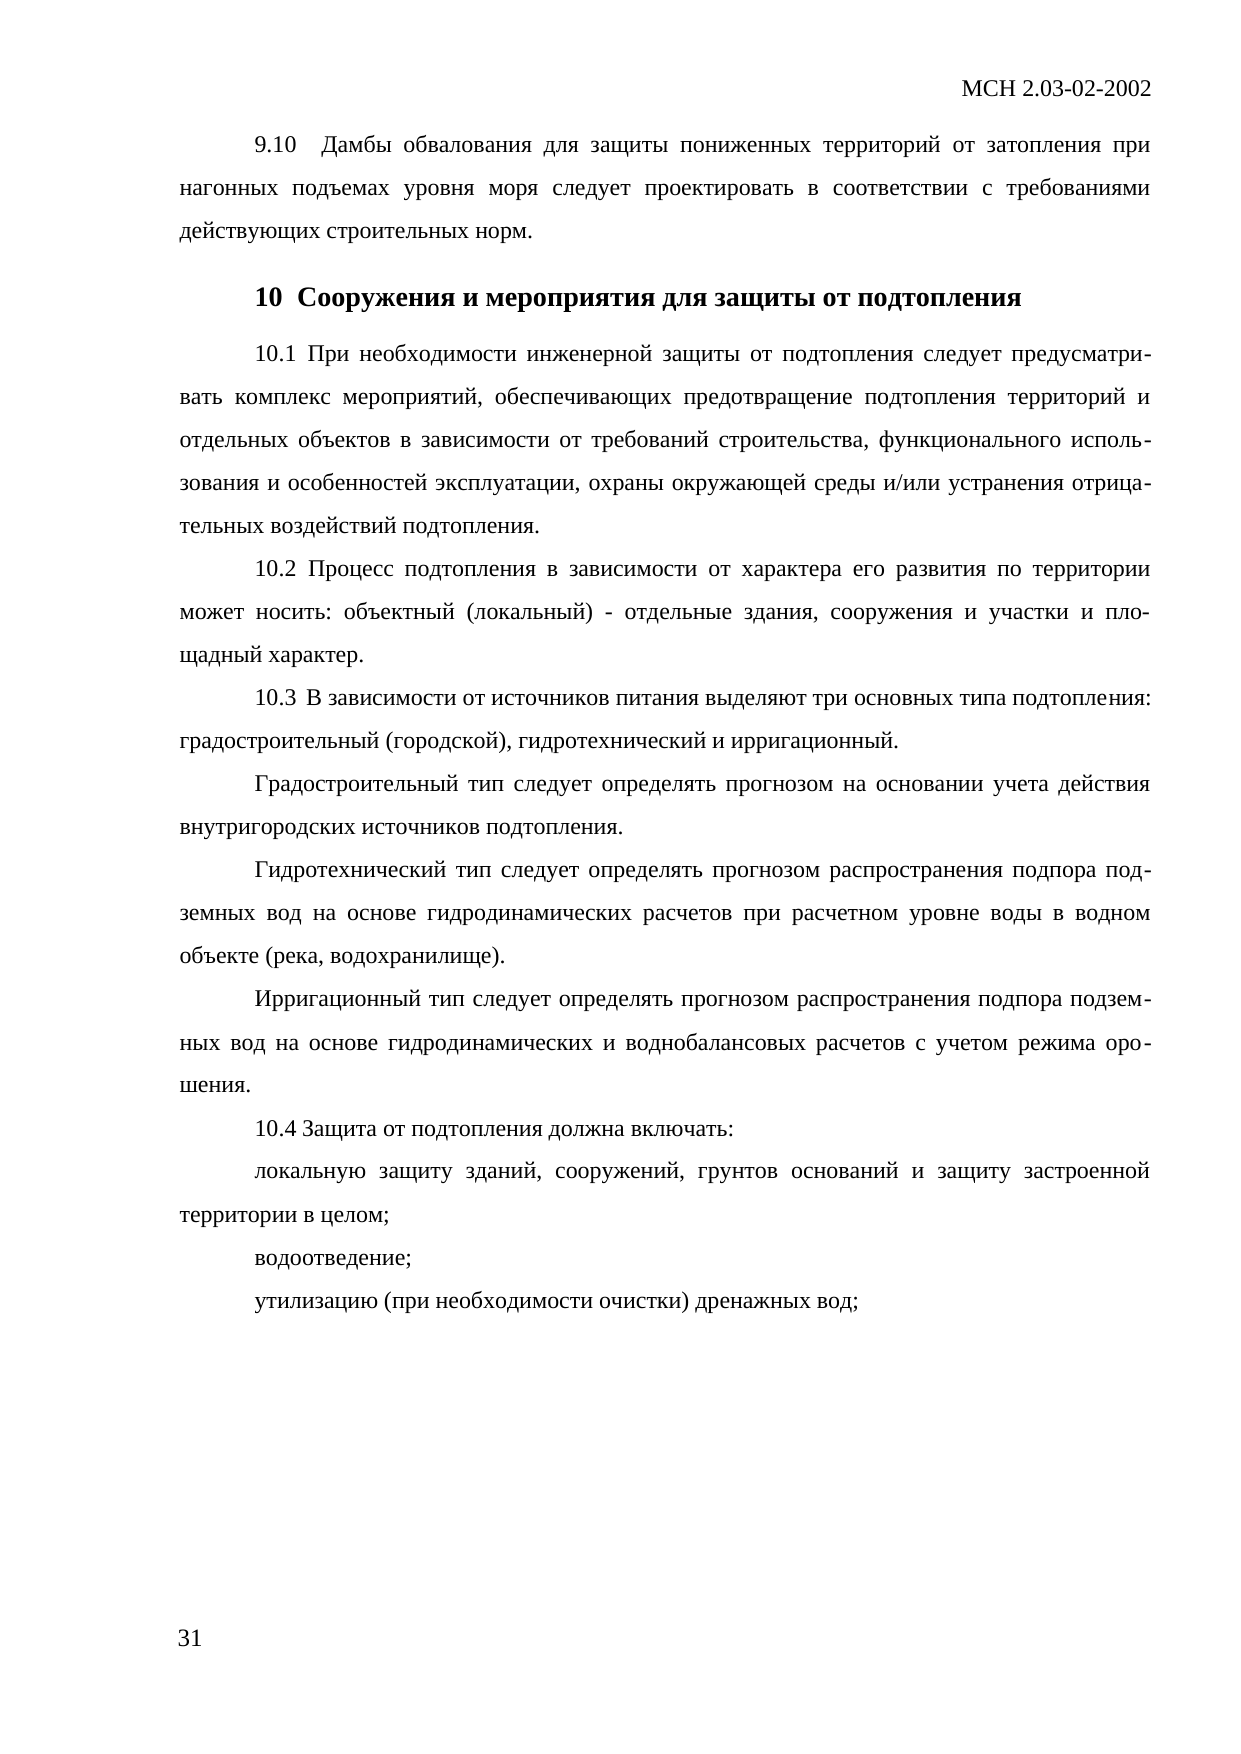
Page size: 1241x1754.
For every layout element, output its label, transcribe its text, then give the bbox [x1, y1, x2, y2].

list При необходимости инженерной защиты от подтопления следует предусматривать комплекс мероприятий, обеспечивающих предотвращение подтопления территорий и отдельных объектов в зависимости от требований строительства, функционального использования и особенностей эксплуатации, охраны окружающей среды и/или устранения отрицательных воздействий подтопления. [179, 327, 1152, 542]
list Процесс подтопления в зависимости от характера его развития по территории может носить: объектный (локальный) - отдельные здания, сооружения и участки и пло- щадный характер. [179, 542, 1152, 671]
list В зависимости от источников питания выделяют три основных типа подтопления: градостроительный (городской), гидротехнический и ирригационный. [179, 671, 1152, 757]
text Градостроительный тип следует определять прогнозом на основании учета действия внутригородских источников подтопления. [179, 757, 1152, 843]
list Дамбы обвалования для защиты пониженных территорий от затопления при нагонных подъемах уровня моря следует проектировать в соответствии с требованиями действующих строительных норм. [179, 118, 1152, 247]
text водоотведение; [179, 1231, 1152, 1274]
text Гидротехнический тип следует определять прогнозом распространения подпора подземных вод на основе гидродинамических расчетов при расчетном уровне воды в водном объекте (река, водохранилище). [179, 843, 1152, 972]
list Защита от подтопления должна включать: [179, 1102, 1152, 1144]
text локальную защиту зданий, сооружений, грунтов оснований и защиту застроенной территории в целом; [179, 1144, 1152, 1231]
text утилизацию (при необходимости очистки) дренажных вод; [179, 1274, 1152, 1317]
list Сооружения и мероприятия для защиты от подтопления [179, 284, 1152, 312]
text Ирригационный тип следует определять прогнозом распространения подпора подземных вод на основе гидродинамических и воднобалансовых расчетов с учетом режима орошения. [179, 972, 1152, 1102]
